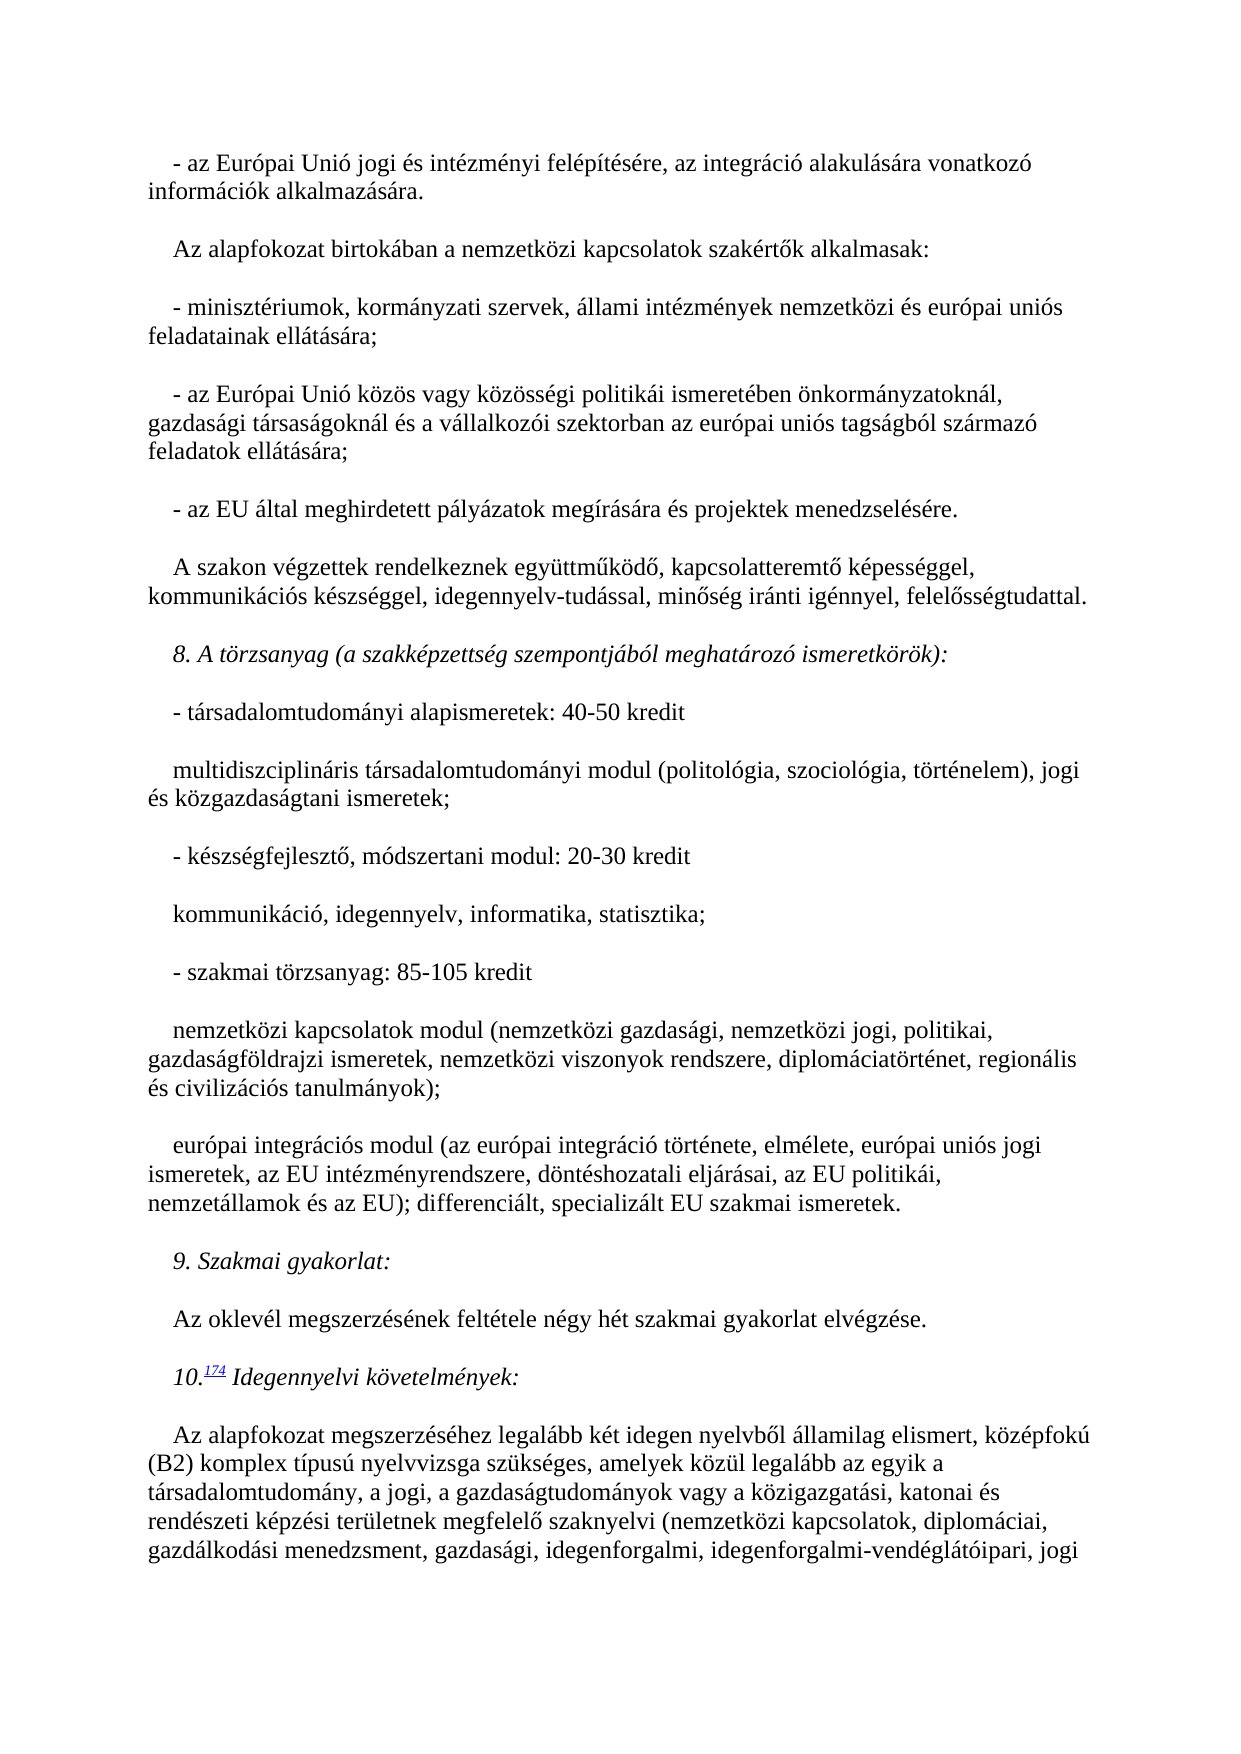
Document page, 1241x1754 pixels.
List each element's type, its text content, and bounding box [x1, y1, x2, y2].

text nemzetközi kapcsolatok modul (nemzetközi gazdasági, nemzetközi jogi, politikai, gazdaságföldrajzi ismeretek, nemzetközi viszonyok rendszere, diplomáciatörténet, regionális és civilizációs tanulmányok); [148, 1015, 1093, 1101]
text multidiszciplináris társadalomtudományi modul (politológia, szociológia, történelem), jogi és közgazdaságtani ismeretek; [148, 755, 1093, 812]
text - minisztériumok, kormányzati szervek, állami intézmények nemzetközi és európai uniós feladatainak ellátására; [148, 292, 1093, 350]
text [148, 1420, 1093, 1563]
text - az EU által meghirdetett pályázatok megírására és projektek menedzselésére. [148, 494, 1093, 523]
text kommunikáció, idegennyelv, informatika, statisztika; [148, 899, 1093, 928]
text - készségfejlesztő, módszertani modul: 20-30 kredit [148, 841, 1093, 870]
text Az oklevél megszerzésének feltétele négy hét szakmai gyakorlat elvégzése. [148, 1304, 1093, 1333]
text A szakon végzettek rendelkeznek együttműködő, kapcsolatteremtő képességgel, kommunikációs készséggel, idegennyelv-tudással, minőség iránti igénnyel, felelősségtudattal. [148, 552, 1093, 610]
text - az Európai Unió közös vagy közösségi politikái ismeretében önkormányzatoknál, gazdasági társaságoknál és a vállalkozói szektorban az európai uniós tagságból származó feladatok ellátására; [148, 379, 1093, 465]
text - társadalomtudományi alapismeretek: 40-50 kredit [148, 697, 1093, 726]
text 10.174 Idegennyelvi követelmények: [148, 1362, 1093, 1391]
text - szakmai törzsanyag: 85-105 kredit [148, 957, 1093, 986]
text Az alapfokozat birtokában a nemzetközi kapcsolatok szakértők alkalmasak: [148, 234, 1093, 263]
text 8. A törzsanyag (a szakképzettség szempontjából meghatározó ismeretkörök): [148, 639, 1093, 668]
text 9. Szakmai gyakorlat: [148, 1246, 1093, 1275]
text - az Európai Unió jogi és intézményi felépítésére, az integráció alakulására vonatkozó információk alkalmazására. [148, 148, 1093, 205]
text európai integrációs modul (az európai integráció története, elmélete, európai uniós jogi ismeretek, az EU intézményrendszere, döntéshozatali eljárásai, az EU politikái, nemzetállamok és az EU); differenciált, specializált EU szakmai ismeretek. [148, 1131, 1093, 1217]
